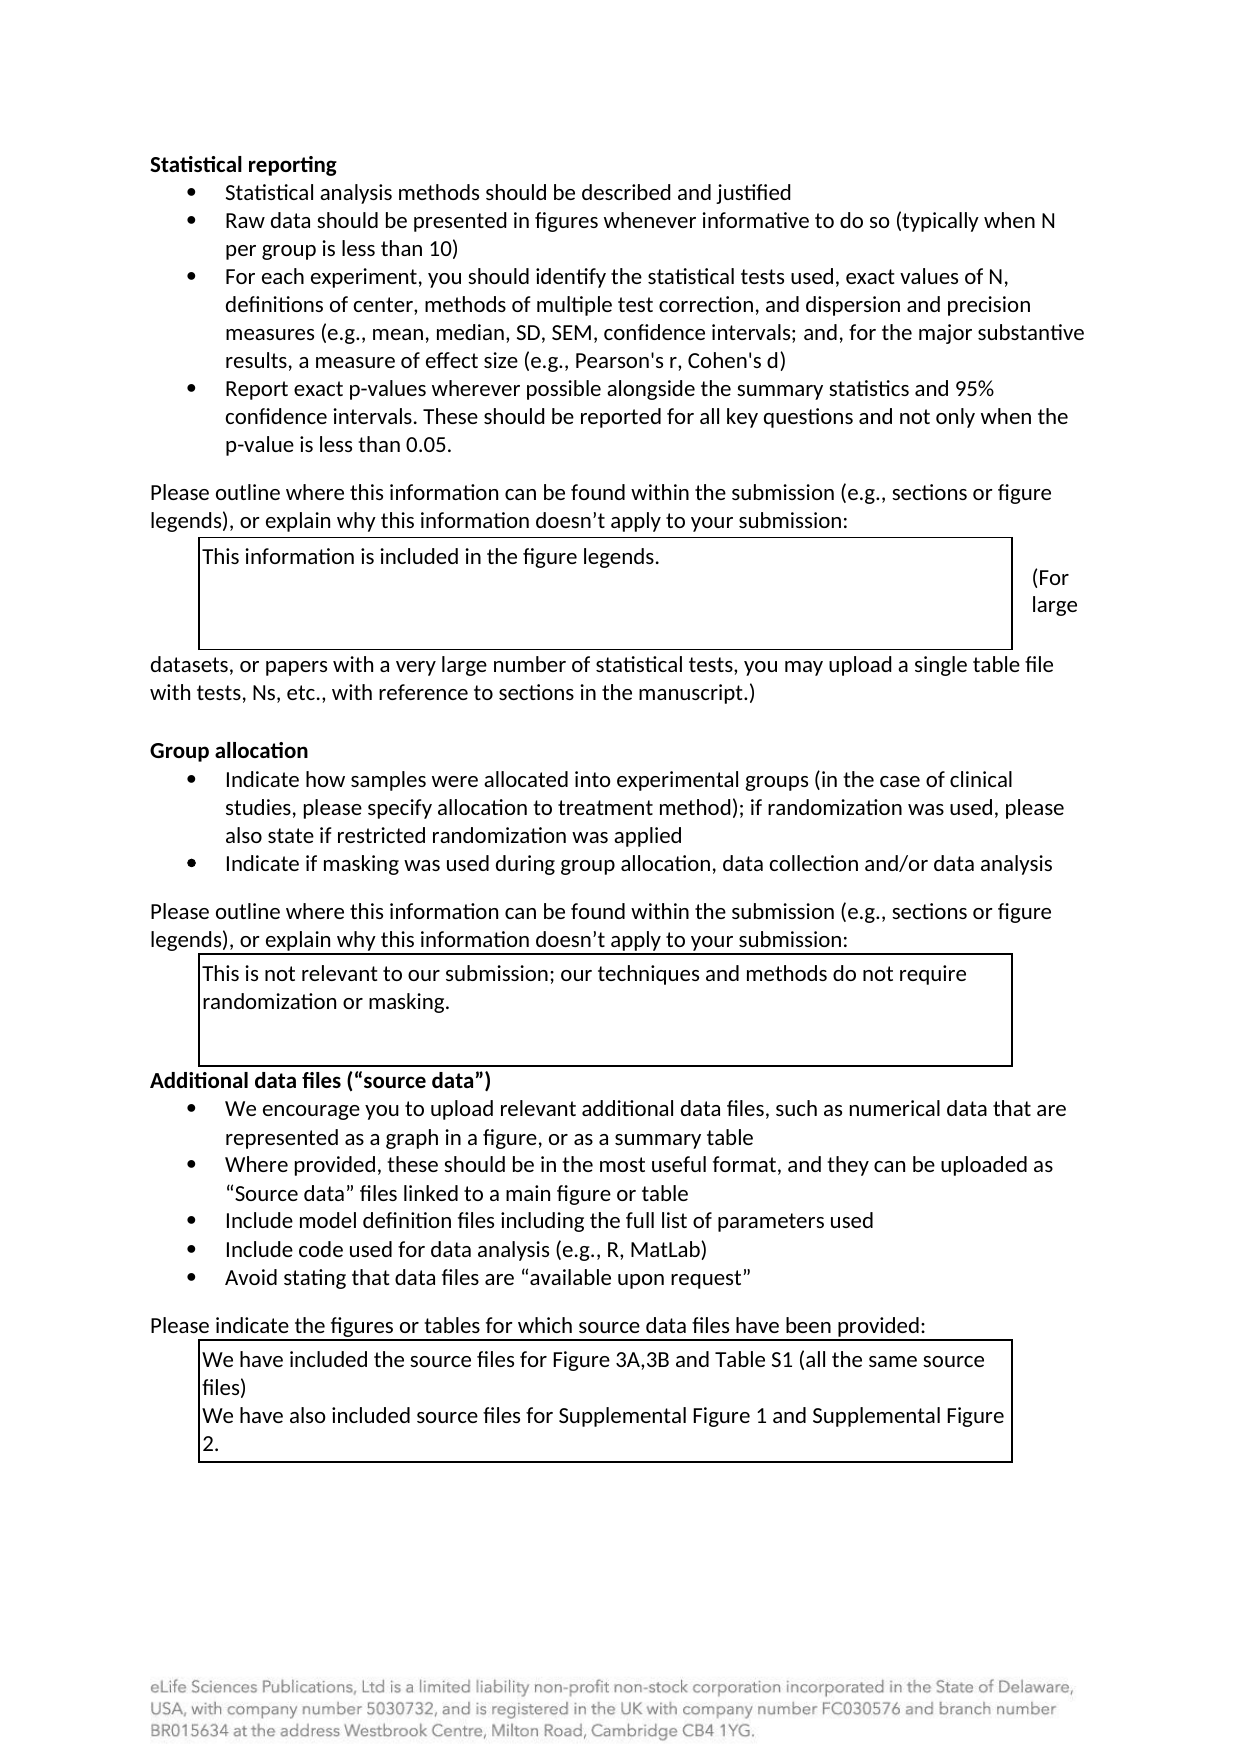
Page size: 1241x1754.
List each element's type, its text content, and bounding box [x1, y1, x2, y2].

text Group allocation [150, 737, 1090, 765]
text This is not relevant to our submission; our techniques and methods do not require randomization or masking. [200, 957, 1011, 1017]
list Include model definition files including the full list of parameters used [187, 1207, 1090, 1235]
text This information is included in the figure legends. [200, 540, 1011, 573]
picture [0, 1635, 1241, 1754]
text We have also included source files for Supplemental Figure 1 and Supplemental Figure 2. [200, 1401, 1011, 1459]
list For each experiment, you should identify the statistical tests used, exact values of N, definitions of center, methods of multiple test correction, and dispersion and precision measures (e.g., mean, median, SD, SEM, confidence intervals; and, for the major substantive results, a measure of effect size (e.g., Pearson's r, Cohen's d) [187, 262, 1090, 374]
text Statistical reporting [150, 150, 1090, 178]
text We have included the source files for Figure 3A,3B and Table S1 (all the same source files) [200, 1343, 1011, 1401]
text (For large datasets, or papers with a very large number of statistical tests, you may upload a single table file with tests, Ns, etc., with reference to sections in the manuscript.) [150, 563, 1090, 706]
text Please indicate the figures or tables for which source data files have been provided: [150, 1311, 1090, 1339]
text Additional data files (“source data”) [150, 984, 1090, 1094]
list We encourage you to upload relevant additional data files, such as numerical data that are represented as a graph in a figure, or as a summary table [187, 1094, 1090, 1151]
list Include code used for data analysis (e.g., R, MatLab) [187, 1235, 1090, 1263]
list Statistical analysis methods should be described and justified [187, 178, 1090, 206]
list Avoid stating that data files are “available upon request” [187, 1263, 1090, 1291]
list Indicate if masking was used during group allocation, data collection and/or data analysis [187, 849, 1090, 877]
list Raw data should be presented in figures whenever informative to do so (typically when N per group is less than 10) [187, 206, 1090, 262]
list Report exact p-values wherever possible alongside the summary statistics and 95% confidence intervals. These should be reported for all key questions and not only when the p-value is less than 0.05. [187, 374, 1090, 458]
list Indicate how samples were allocated into experimental groups (in the case of clinical studies, please specify allocation to treatment method); if randomization was used, please also state if restricted randomization was applied [187, 765, 1090, 849]
list Where provided, these should be in the most useful format, and they can be uploaded as “Source data” files linked to a main figure or table [187, 1151, 1090, 1207]
